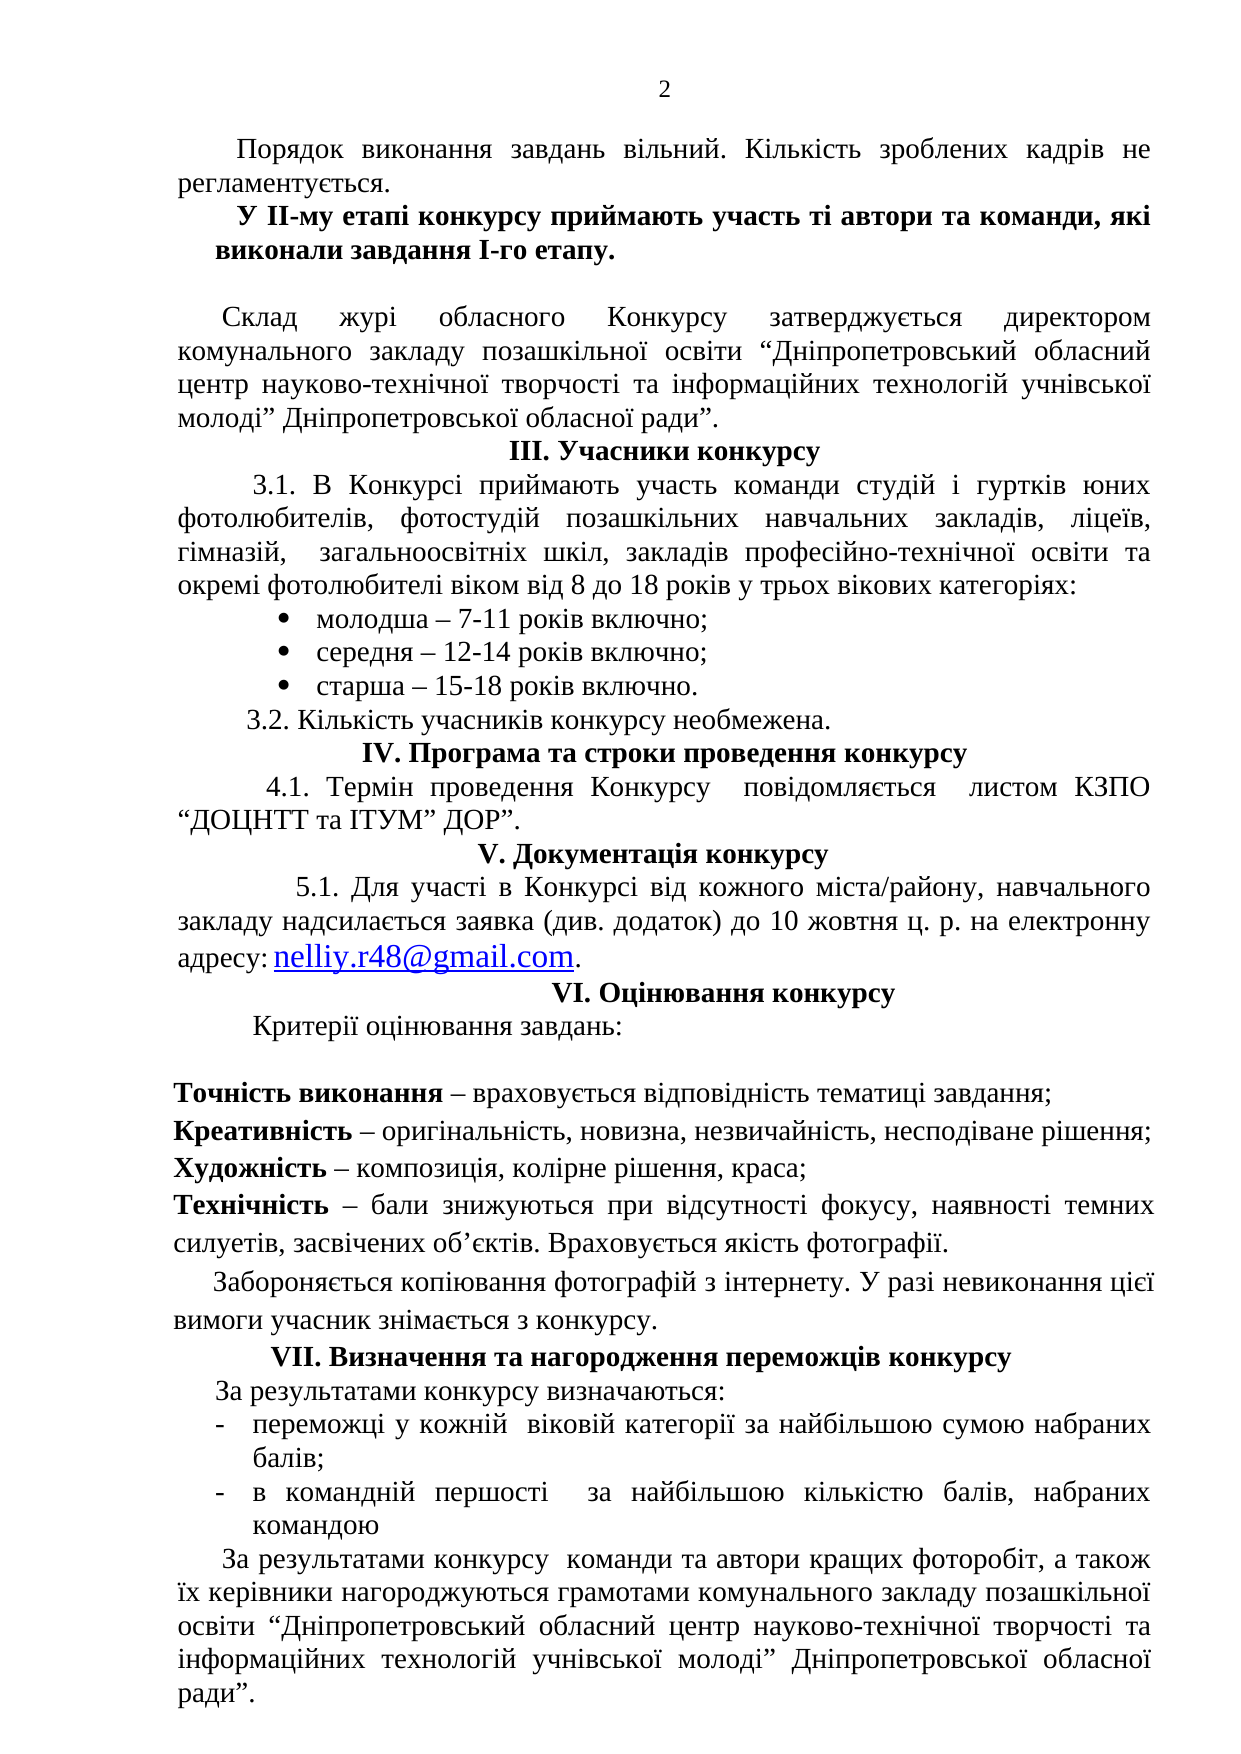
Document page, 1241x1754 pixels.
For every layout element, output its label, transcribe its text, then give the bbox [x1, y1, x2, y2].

table_cell Креативність – оригінальність, новизна, незвичайність, несподіване рішення; [162, 1113, 1167, 1150]
text За результатами конкурсу визначаються: [177, 1373, 1152, 1407]
text VІІ. Визначення та нагородження переможців конкурсу [177, 1339, 1105, 1373]
list старша – 15-18 років включно. [279, 668, 1152, 702]
text 5.1. Для участі в Конкурсі від кожного міста/району, навчального закладу надсилається заявка (див. додаток) до 10 жовтня ц. р. на електронну адресу: nelliy.r48@gmail.com. [177, 869, 1152, 975]
list переможці у кожній віковій категорії за найбільшою сумою набраних балів; [215, 1407, 1152, 1474]
text Порядок виконання завдань вільний. Кількість зроблених кадрів не регламентується. [177, 131, 1152, 198]
table_header Точність виконання – враховується відповідність тематиці завдання; [162, 1076, 1167, 1113]
table_cell Художність – композиція, колірне рішення, краса; [162, 1150, 1167, 1187]
list в командній першості за найбільшою кількістю балів, набраних командою [215, 1474, 1152, 1541]
text 3.2. Кількість учасників конкурсу необмежена. [224, 702, 1152, 735]
list середня – 12-14 років включно; [279, 634, 1152, 668]
text 3.1. В Конкурсі приймають участь команди студій і гуртків юних фотолюбителів, фотостудій позашкільних навчальних закладів, ліцеїв, гімназій, загальноосвітніх шкіл, закладів професійно-технічної освіти та окремі фотолюбителі віком від 8 до 18 років у трьох вікових категоріях: [177, 467, 1152, 601]
list V. Документація конкурсу [177, 836, 1152, 869]
text За результатами конкурсу команди та автори кращих фоторобіт, а також їх керівники нагороджуються грамотами комунального закладу позашкільної освіти “Дніпропетровський обласний центр науково-технічної творчості та інформаційних технологій учнівської молоді” Дніпропетровської обласної ради”. [177, 1541, 1152, 1708]
table_cell Технічність – бали знижуються при відсутності фокусу, наявності темних силуетів, засвічених об’єктів. Враховується якість фотографії. Забороняється копіювання фотографій з інтернету. У разі невиконання цієї вимоги учасник знімається з конкурсу. [162, 1187, 1167, 1339]
text Критерії оцінювання завдань: [252, 1008, 1152, 1042]
text VІ. Оцінювання конкурсу [177, 975, 1152, 1008]
list молодша – 7-11 років включно; [279, 601, 1152, 634]
text ІІІ. Учасники конкурсу [224, 433, 1105, 467]
list 4.1. Термін проведення Конкурсу повідомляється листом КЗПО “ДОЦНТТ та ІТУМ” ДОР”. [177, 769, 1152, 836]
text ІV. Програма та строки проведення конкурсу [224, 735, 1105, 769]
text У ІІ-му етапі конкурсу приймають участь ті автори та команди, які виконали завдання І-го етапу. [215, 198, 1152, 266]
text Склад журі обласного Конкурсу затверджується директором комунального закладу позашкільної освіти “Дніпропетровський обласний центр науково-технічної творчості та інформаційних технологій учнівської молоді” Дніпропетровської обласної ради”. [177, 299, 1152, 433]
